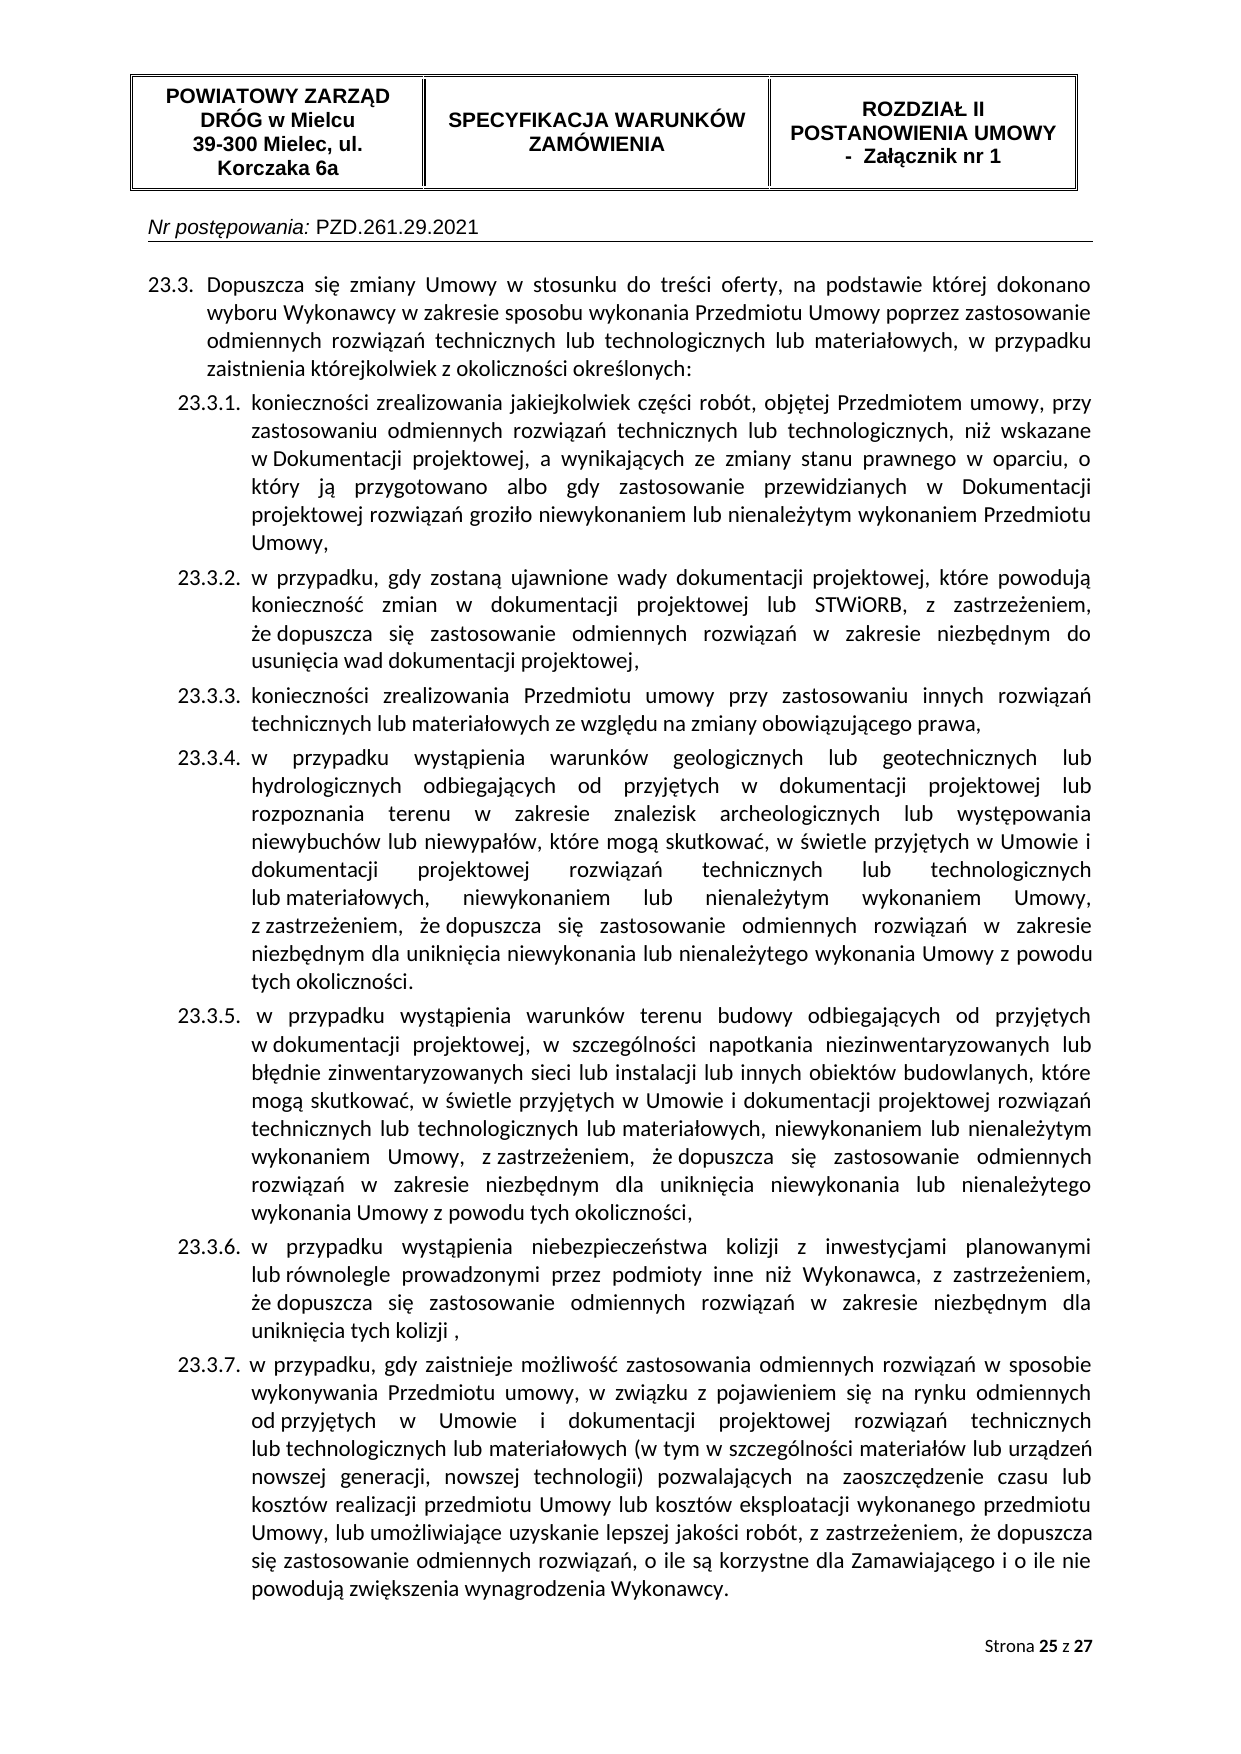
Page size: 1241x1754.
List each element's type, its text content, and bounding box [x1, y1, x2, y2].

text 23.3.5. w przypadku wystąpienia warunków terenu budowy odbiegających od przyjętych w dokumentacji projektowej, w szczególności napotkania niezinwentaryzowanych lub błędnie zinwentaryzowanych sieci lub instalacji lub innych obiektów budowlanych, które mogą skutkować, w świetle przyjętych w Umowie i dokumentacji projektowej rozwiązań technicznych lub technologicznych lub materiałowych, niewykonaniem lub nienależytym wykonaniem Umowy, z zastrzeżeniem, że dopuszcza się zastosowanie odmiennych rozwiązań w zakresie niezbędnym dla uniknięcia niewykonania lub nienależytego wykonania Umowy z powodu tych okoliczności, [177, 1002, 1093, 1226]
text 23.3.2. w przypadku, gdy zostaną ujawnione wady dokumentacji projektowej, które powodują konieczność zmian w dokumentacji projektowej lub STWiORB, z zastrzeżeniem, że dopuszcza się zastosowanie odmiennych rozwiązań w zakresie niezbędnym do usunięcia wad dokumentacji projektowej, [177, 563, 1093, 675]
text 23.3. Dopuszcza się zmiany Umowy w stosunku do treści oferty, na podstawie której dokonano wyboru Wykonawcy w zakresie sposobu wykonania Przedmiotu Umowy poprzez zastosowanie odmiennych rozwiązań technicznych lub technologicznych lub materiałowych, w przypadku zaistnienia którejkolwiek z okoliczności określonych: [148, 270, 1093, 382]
text 23.3.1. konieczności zrealizowania jakiejkolwiek części robót, objętej Przedmiotem umowy, przy zastosowaniu odmiennych rozwiązań technicznych lub technologicznych, niż wskazane w Dokumentacji projektowej, a wynikających ze zmiany stanu prawnego w oparciu, o który ją przygotowano albo gdy zastosowanie przewidzianych w Dokumentacji projektowej rozwiązań groziło niewykonaniem lub nienależytym wykonaniem Przedmiotu Umowy, [177, 388, 1093, 556]
text 23.3.3. konieczności zrealizowania Przedmiotu umowy przy zastosowaniu innych rozwiązań technicznych lub materiałowych ze względu na zmiany obowiązującego prawa, [177, 681, 1093, 737]
text 23.3.7. w przypadku, gdy zaistnieje możliwość zastosowania odmiennych rozwiązań w sposobie wykonywania Przedmiotu umowy, w związku z pojawieniem się na rynku odmiennych od przyjętych w Umowie i dokumentacji projektowej rozwiązań technicznych lub technologicznych lub materiałowych (w tym w szczególności materiałów lub urządzeń nowszej generacji, nowszej technologii) pozwalających na zaoszczędzenie czasu lub kosztów realizacji przedmiotu Umowy lub kosztów eksploatacji wykonanego przedmiotu Umowy, lub umożliwiające uzyskanie lepszej jakości robót, z zastrzeżeniem, że dopuszcza się zastosowanie odmiennych rozwiązań, o ile są korzystne dla Zamawiającego i o ile nie powodują zwiększenia wynagrodzenia Wykonawcy. [177, 1350, 1093, 1603]
text 23.3.6. w przypadku wystąpienia niebezpieczeństwa kolizji z inwestycjami planowanymi lub równolegle prowadzonymi przez podmioty inne niż Wykonawca, z zastrzeżeniem, że dopuszcza się zastosowanie odmiennych rozwiązań w zakresie niezbędnym dla uniknięcia tych kolizji , [177, 1232, 1093, 1344]
text 23.3.4. w przypadku wystąpienia warunków geologicznych lub geotechnicznych lub hydrologicznych odbiegających od przyjętych w dokumentacji projektowej lub rozpoznania terenu w zakresie znalezisk archeologicznych lub występowania niewybuchów lub niewypałów, które mogą skutkować, w świetle przyjętych w Umowie i dokumentacji projektowej rozwiązań technicznych lub technologicznych lub materiałowych, niewykonaniem lub nienależytym wykonaniem Umowy, z zastrzeżeniem, że dopuszcza się zastosowanie odmiennych rozwiązań w zakresie niezbędnym dla uniknięcia niewykonania lub nienależytego wykonania Umowy z powodu tych okoliczności. [177, 743, 1093, 995]
